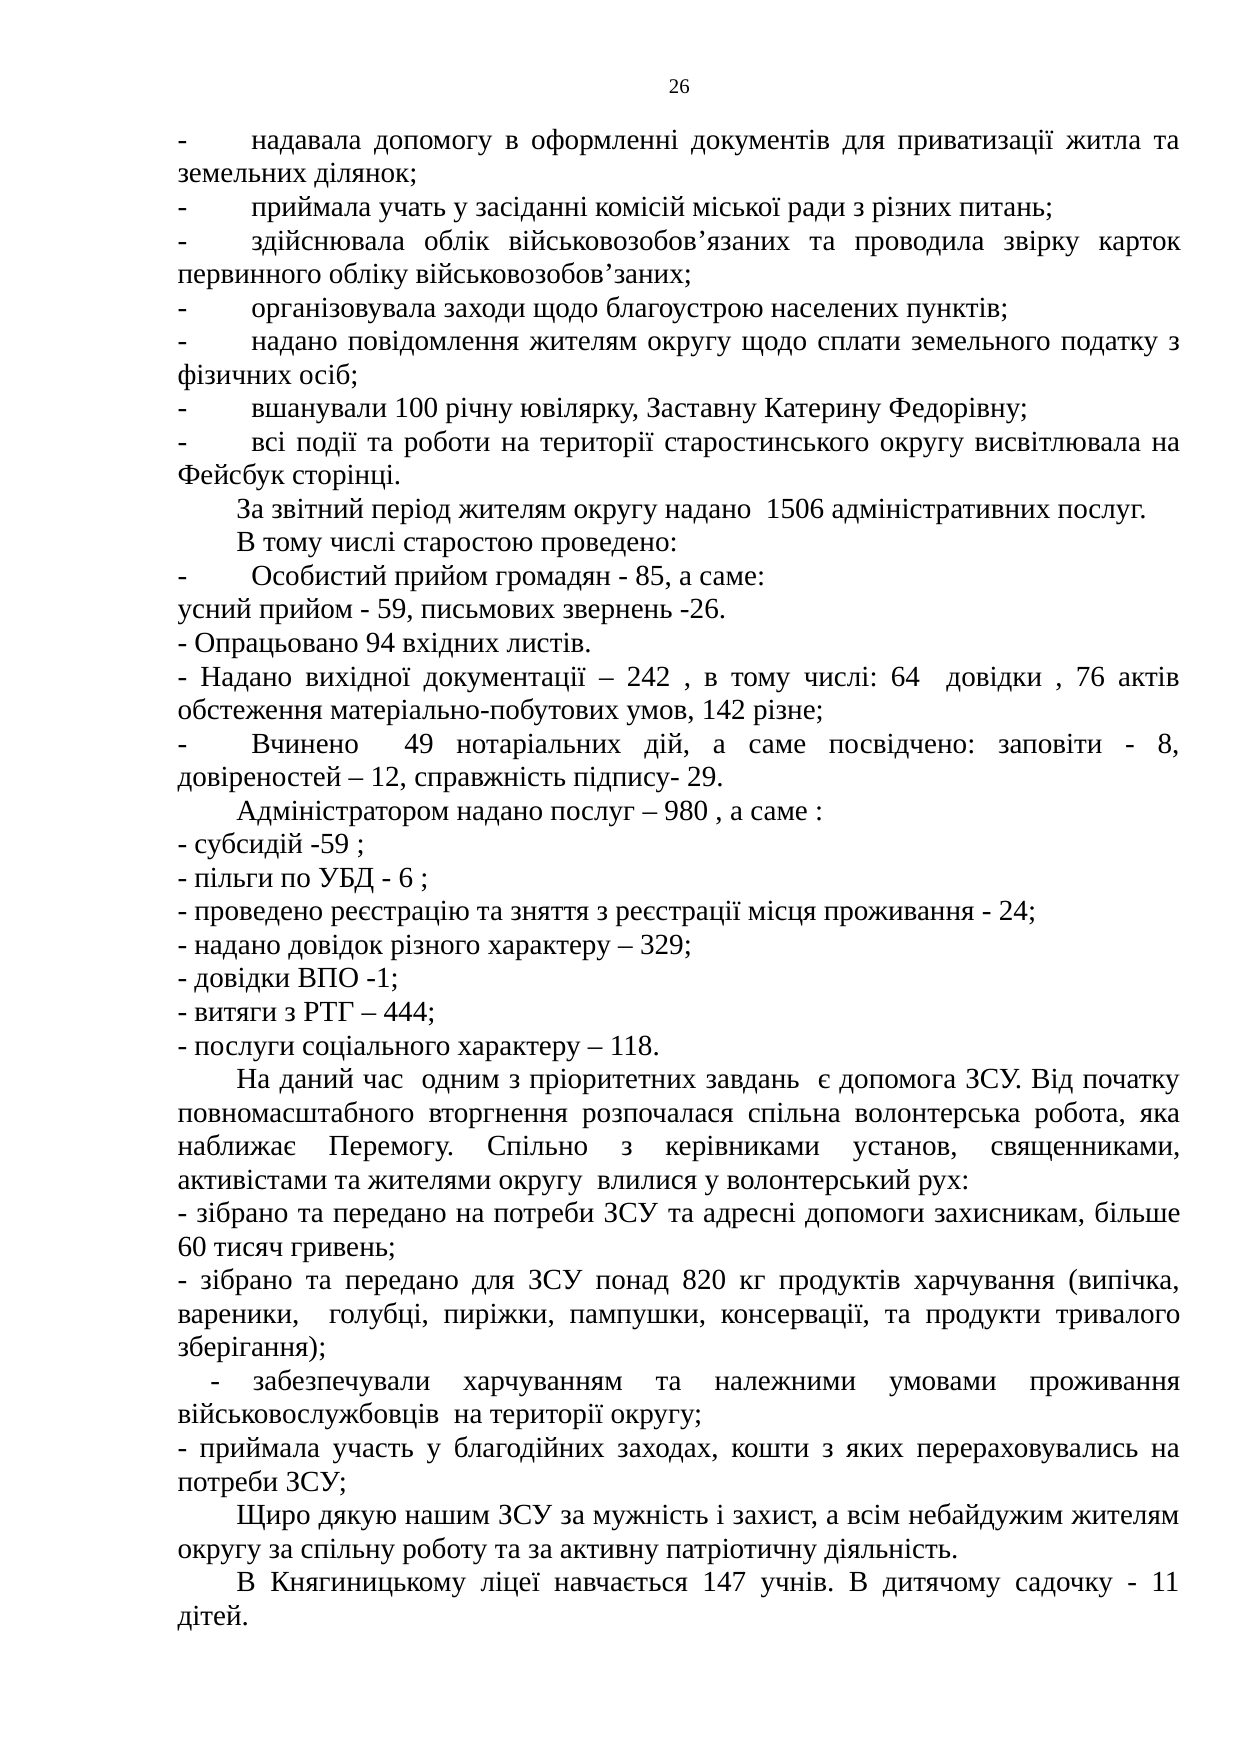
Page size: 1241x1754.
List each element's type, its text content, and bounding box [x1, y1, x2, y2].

list Особистий прийом громадян - 85, а саме: [177, 558, 1181, 592]
text Щиро дякую нашим ЗСУ за мужність і захист, а всім небайдужим жителям округу за спільну роботу та за активну патріотичну діяльність. [177, 1497, 1181, 1564]
text - надано довідок різного характеру – 329; [177, 927, 1181, 961]
text - проведено реєстрацію та зняття з реєстрації місця проживання - 24; [177, 893, 1181, 927]
text - Опрацьовано 94 вхідних листів. [177, 625, 1181, 659]
list приймала учать у засіданні комісій міської ради з різних питань; [177, 189, 1181, 223]
text За звітний період жителям округу надано 1506 адміністративних послуг. [177, 491, 1181, 524]
list Вчинено 49 нотаріальних дій, а саме посвідчено: заповіти - 8, довіреностей – 12, справжність підпису- 29. [177, 726, 1181, 793]
list всі події та роботи на території старостинського округу висвітлювала на Фейсбук сторінці. [177, 424, 1181, 491]
text - послуги соціального характеру – 118. [177, 1028, 1181, 1061]
text - зібрано та передано для ЗСУ понад 820 кг продуктів харчування (випічка, вареники, голубці, пиріжки, пампушки, консервації, та продукти тривалого зберігання); [177, 1262, 1181, 1363]
text - субсидій -59 ; [177, 826, 1181, 860]
list надано повідомлення жителям округу щодо сплати земельного податку з фізичних осіб; [177, 323, 1181, 390]
list вшанували 100 річну ювілярку, Заставну Катерину Федорівну; [177, 390, 1181, 424]
text - пільги по УБД - 6 ; [177, 860, 1181, 893]
text На даний час одним з пріоритетних завдань є допомога ЗСУ. Від початку повномасштабного вторгнення розпочалася спільна волонтерська робота, яка наближає Перемогу. Спільно з керівниками установ, священниками, активістами та жителями округу влилися у волонтерський рух: [177, 1061, 1181, 1195]
text - забезпечували харчуванням та належними умовами проживання військовослужбовців на території округу; [177, 1363, 1181, 1430]
text В Княгиницькому ліцеї навчається 147 учнів. В дитячому садочку - 11 дітей. [177, 1564, 1181, 1631]
text Адміністратором надано послуг – 980 , а саме : [177, 793, 1181, 826]
text усний прийом - 59, письмових звернень -26. [177, 592, 1181, 625]
text - витяги з РТГ – 444; [177, 994, 1181, 1028]
list здійснювала облік військовозобов’язаних та проводила звірку карток первинного обліку військовозобов’заних; [177, 223, 1181, 290]
text - довідки ВПО -1; [177, 961, 1181, 994]
list надавала допомогу в оформленні документів для приватизації житла та земельних ділянок; [177, 122, 1181, 189]
text - Надано вихідної документації – 242 , в тому числі: 64 довідки , 76 актів обстеження матеріально-побутових умов, 142 різне; [177, 659, 1181, 726]
text В тому числі старостою проведено: [177, 524, 1181, 558]
list організовувала заходи щодо благоустрою населених пунктів; [177, 290, 1181, 323]
text - приймала участь у благодійних заходах, кошти з яких перераховувались на потреби ЗСУ; [177, 1430, 1181, 1497]
text - зібрано та передано на потреби ЗСУ та адресні допомоги захисникам, більше 60 тисяч гривень; [177, 1195, 1181, 1262]
